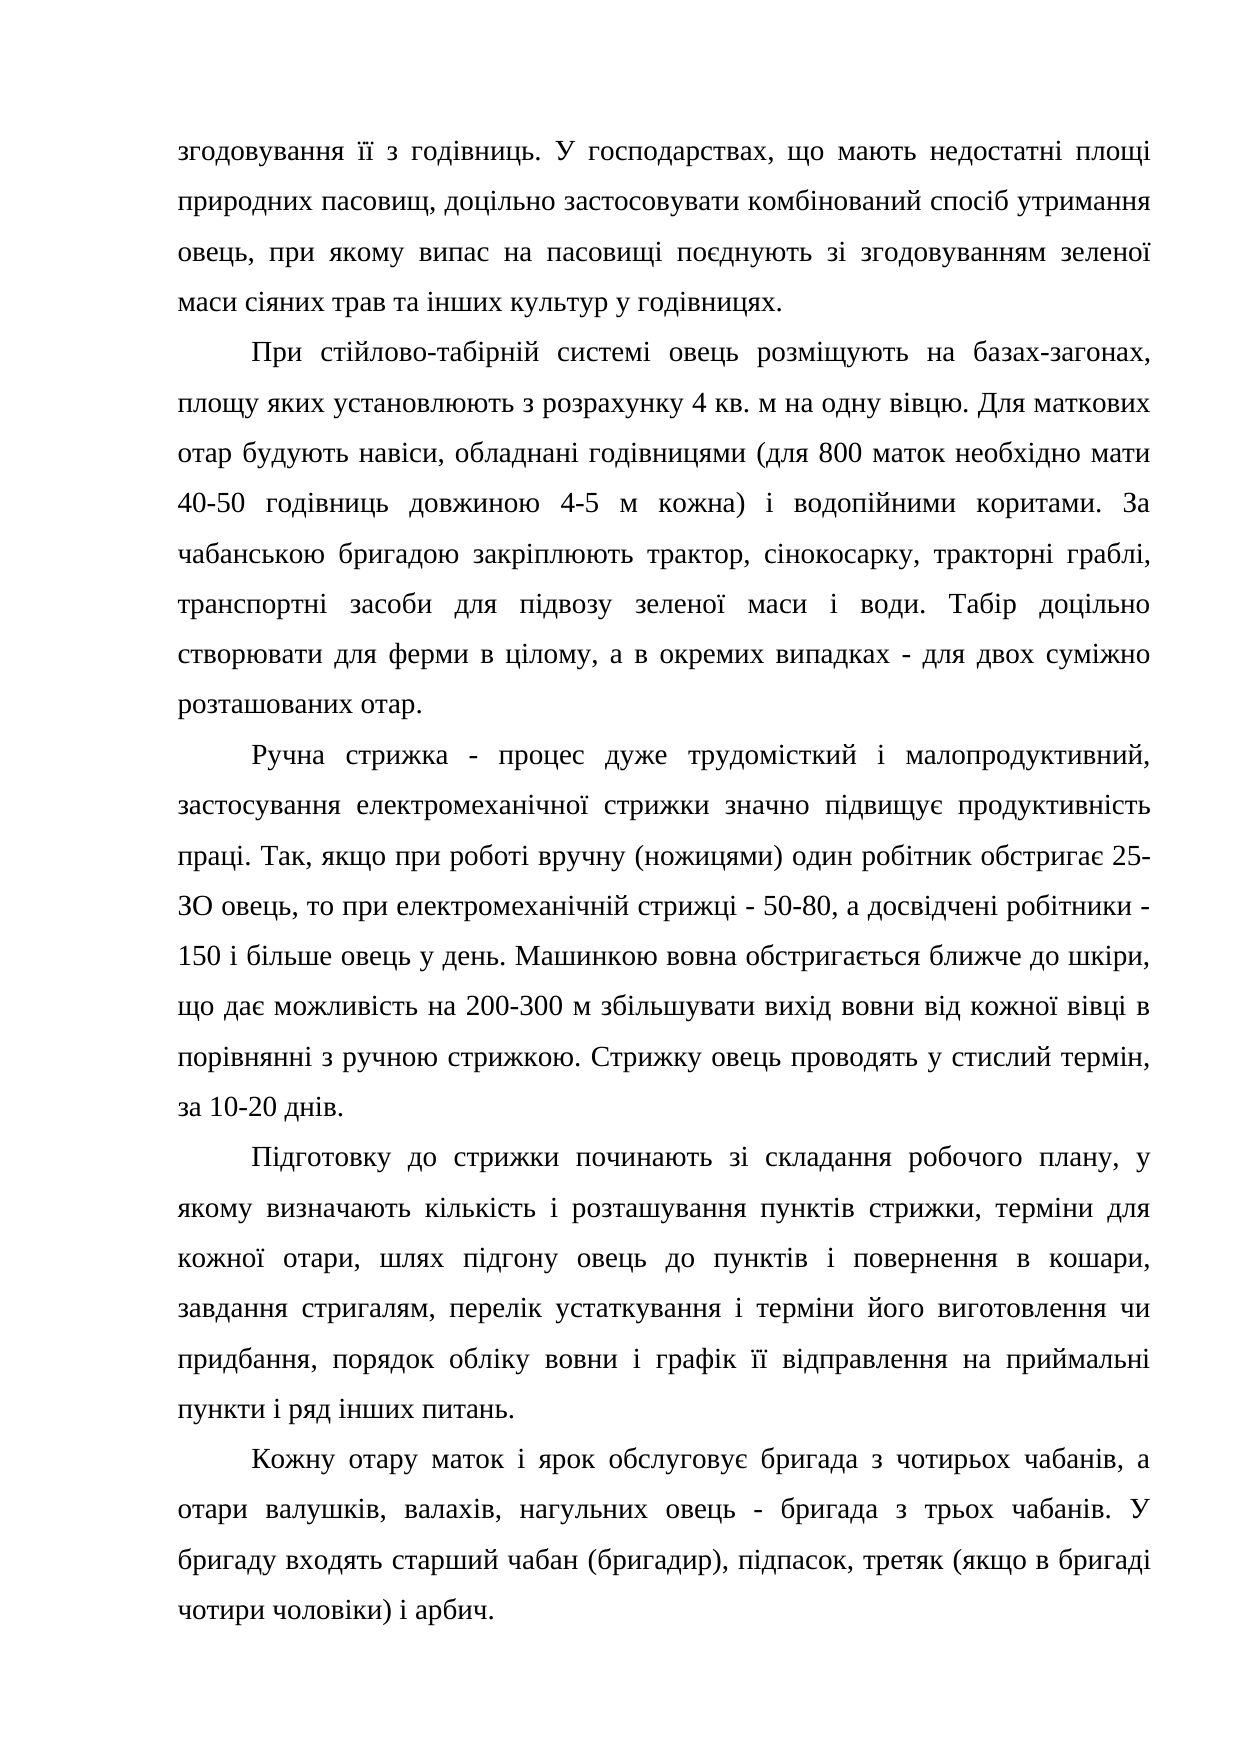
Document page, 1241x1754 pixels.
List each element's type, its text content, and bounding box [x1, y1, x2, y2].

text Кожну отару маток і ярок обслуговує бригада з чотирьох чабанів, а отари валушків, валахів, нагульних овець - бригада з трьох чабанів. У бригаду входять старший чабан (бригадир), підпасок, третяк (якщо в бригаді чотири чоловіки) і арбич. [177, 1441, 1152, 1626]
text При стійлово-табірній системі овець розміщують на базах-загонах, площу яких установлюють з розрахунку на одну вівцю. Для маткових отар будують навіси, обладнані годівницями (для 800 маток необхідно мати 40-50 годівниць довжиною 4- кожна) і водопійними коритами. За чабанською бригадою закріплюють трактор, сінокосарку, тракторні граблі, транспортні засоби для підвозу зеленої маси і води. Табір доцільно створювати для ферми в цілому, а в окремих випадках - для двох суміжно розташованих отар. [177, 334, 1152, 720]
text Підготовку до стрижки починають зі складання робочого плану, у якому визначають кількість і розташування пунктів стрижки, терміни для кожної отари, шлях підгону овець до пунктів і повернення в кошари, завдання стригалям, перелік устаткування і терміни його виготовлення чи придбання, порядок обліку вовни і графік її відправлення на приймальні пункти і ряд інших питань. [177, 1139, 1152, 1424]
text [177, 133, 1152, 318]
text Ручна стрижка - процес дуже трудомісткий і малопродуктивний, застосування електромеханічної стрижки значно підвищує продуктивність праці. Так, якщо при роботі вручну (ножицями) один робітник обстригає 25- ЗО овець, то при електромеханічній стрижці - 50-80, а досвідчені робітники - 150 і більше овець у день. Машинкою вовна обстригається ближче до шкіри, що дає можливість на 200- збільшувати вихід вовни від кожної вівці в порівнянні з ручною стрижкою. Стрижку овець проводять у стислий термін, за 10-20 днів. [177, 737, 1152, 1123]
